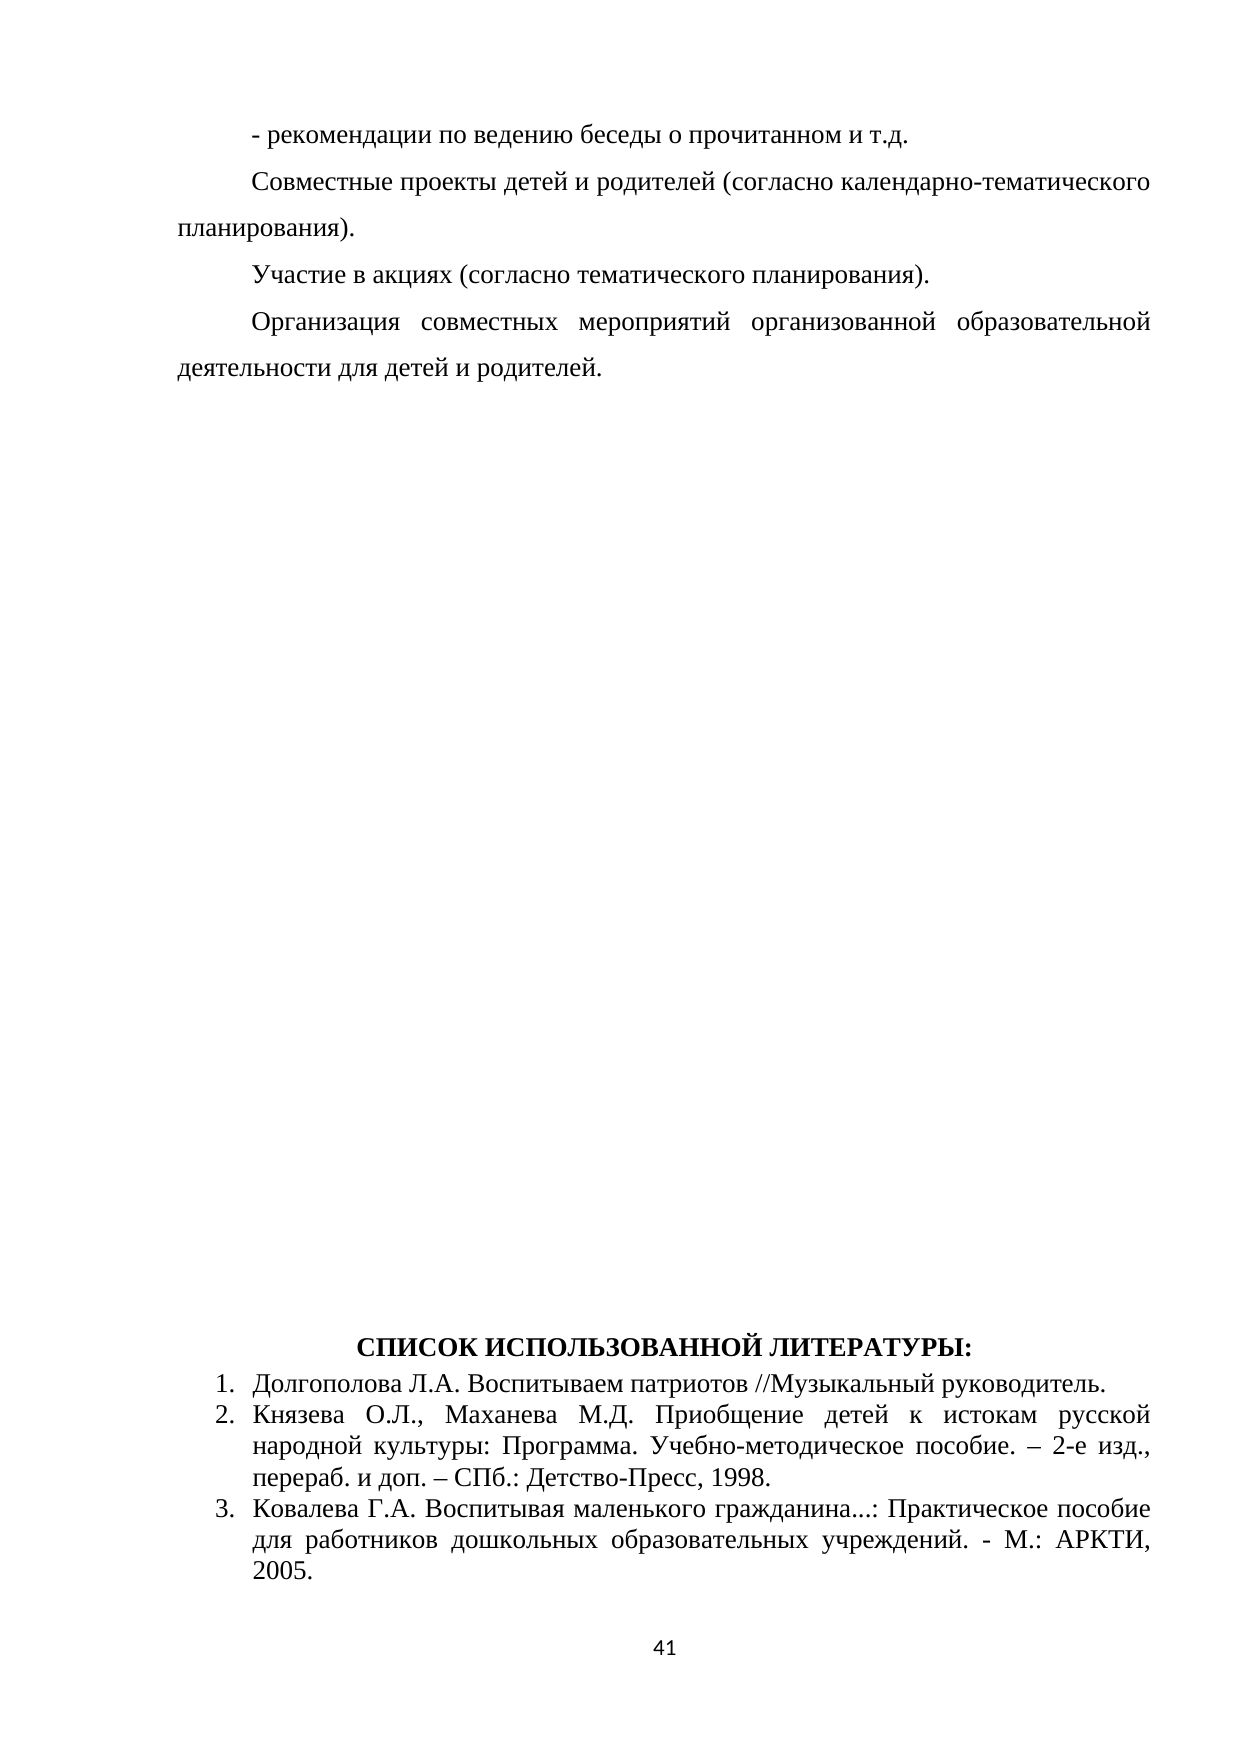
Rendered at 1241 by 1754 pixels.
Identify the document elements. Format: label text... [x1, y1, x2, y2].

text Совместные проекты детей и родителей (согласно календарно-тематического планирования). [177, 165, 1152, 243]
text Участие в акциях (согласно тематического планирования). [177, 258, 1152, 289]
text Организация совместных мероприятий организованной образовательной деятельности для детей и родителей. [177, 305, 1152, 383]
text СПИСОК ИСПОЛЬЗОВАННОЙ ЛИТЕРАТУРЫ: [177, 1331, 1152, 1363]
list Долгополова Л.А. Воспитываем патриотов //Музыкальный руководитель. [215, 1367, 1152, 1398]
text - рекомендации по ведению беседы о прочитанном и т.д. [177, 118, 1152, 149]
list Князева О.Л., Маханева М.Д. Приобщение детей к истокам русской народной культуры: Программа. Учебно-методическое пособие. – 2-е изд., перераб. и доп. – СПб.: Детство-Пресс, 1998. [215, 1398, 1152, 1492]
list Ковалева Г.А. Воспитывая маленького гражданина...: Практическое пособие для работников дошкольных образовательных учреждений. - М.: АРКТИ, 2005. [215, 1492, 1152, 1585]
